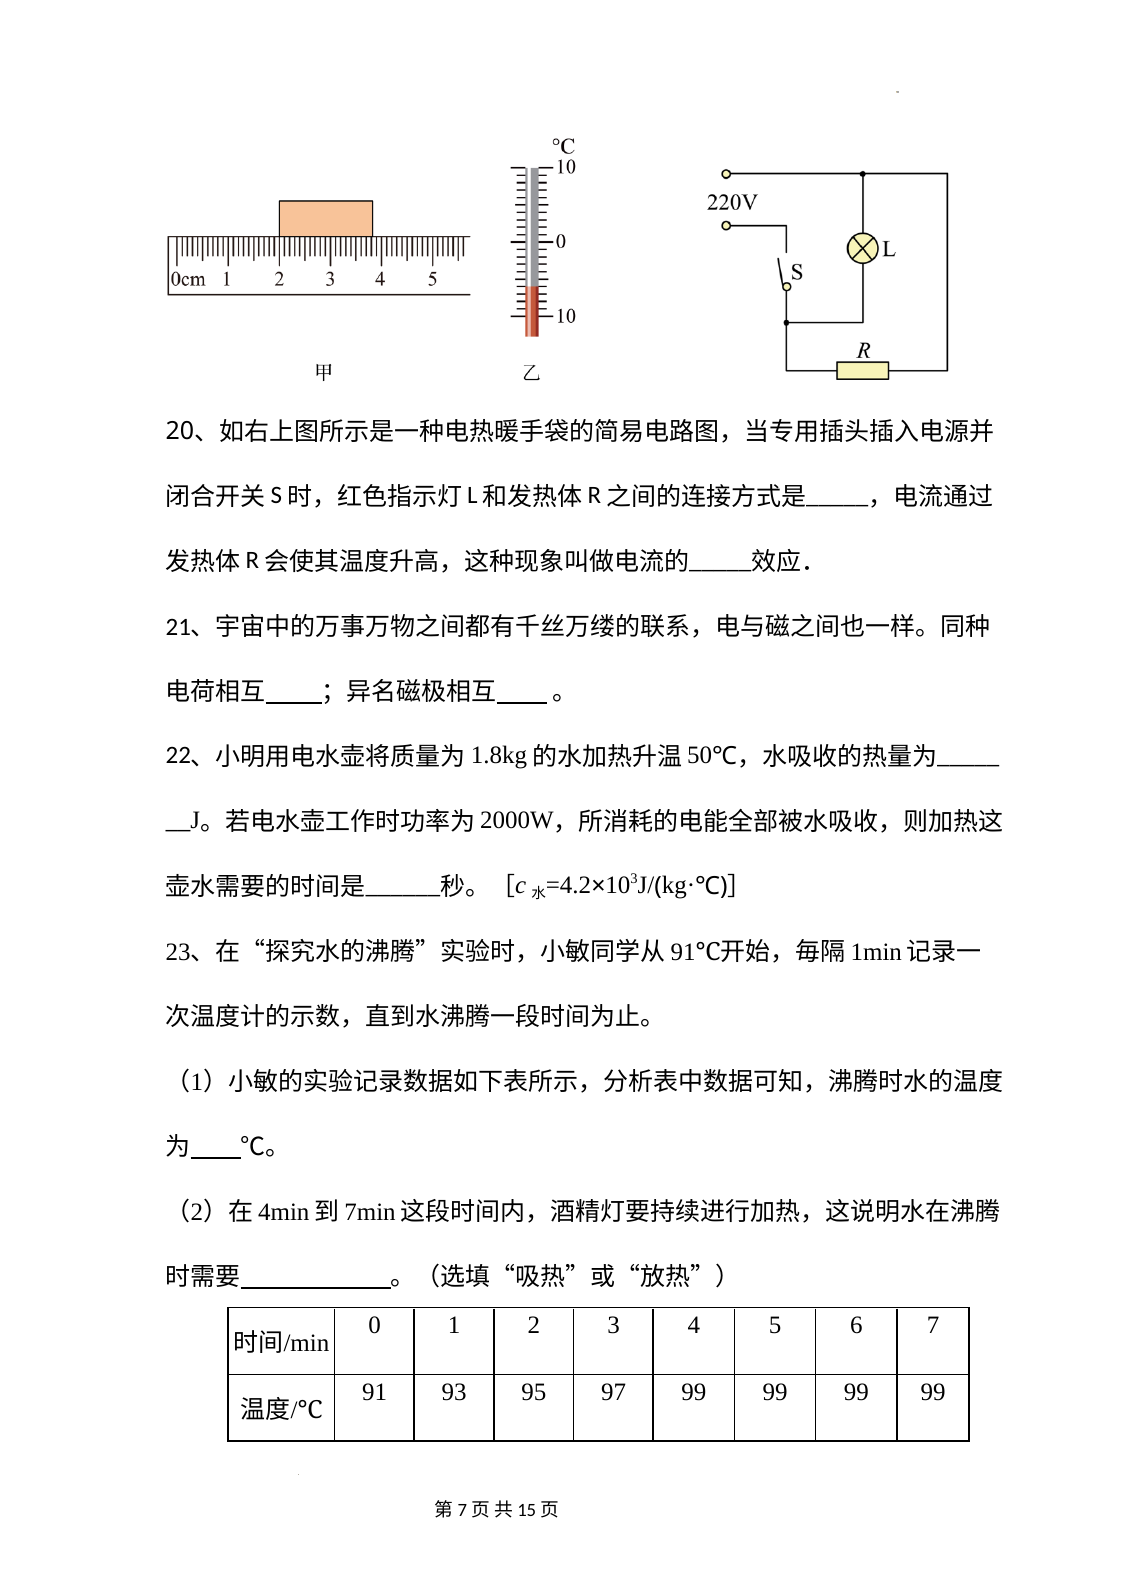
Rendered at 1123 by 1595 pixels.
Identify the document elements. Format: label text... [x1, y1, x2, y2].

table_header 7 [898, 1308, 968, 1373]
table_header 2 [495, 1308, 573, 1373]
table_cell 93 [415, 1375, 493, 1440]
picture [702, 164, 950, 380]
table_cell 95 [495, 1375, 573, 1440]
text 21、宇宙中的万事万物之间都有千丝万缕的联系，电与磁之间也一样。同种电荷相互 ；异名磁极相互 。 [165, 592, 1004, 722]
table_cell 99 [898, 1375, 968, 1440]
table_header 3 [574, 1308, 653, 1373]
table_cell 97 [574, 1375, 652, 1440]
table_cell 99 [654, 1375, 734, 1440]
table_header 5 [735, 1308, 815, 1373]
picture [165, 136, 577, 383]
text （2）在4min到7min这段时间内，酒精灯要持续进行加热，这说明水在沸腾时需要 。（选填“吸热”或“放热”） [165, 1177, 1004, 1307]
table_header 4 [654, 1308, 734, 1373]
text 20、如右上图所示是一种电热暖手袋的简易电路图，当专用插头插入电源并闭合开关S时，红色指示灯L和发热体R之间的连接方式是_____，电流通过发热体R会使其温度升高，这种现象叫做电流的_____效应． [165, 397, 1004, 592]
text （1）小敏的实验记录数据如下表所示，分析表中数据可知，沸腾时水的温度为 ℃。 [165, 1047, 1004, 1177]
table_cell 99 [816, 1375, 896, 1440]
text 23、在“探究水的沸腾”实验时，小敏同学从91℃开始，毎隔1min记录一次温度计的示数，直到水沸腾一段时间为止。 [165, 917, 1004, 1047]
table_header 0 [335, 1308, 414, 1373]
table_header 时间/min [229, 1308, 334, 1373]
table_cell 91 [335, 1375, 413, 1440]
table_cell 温度/℃ [229, 1375, 334, 1440]
table_cell 99 [735, 1375, 815, 1440]
table_header 6 [816, 1308, 897, 1373]
table_header 1 [415, 1308, 494, 1373]
text 22、小明用电水壶将质量为1.8kg的水加热升温50℃，水吸收的热量为_______J。若电水壶工作时功率为2000W，所消耗的电能全部被水吸收，则加热这壶水需要的时间是______秒。［c水=4.2×103J/(kg·℃)］ [165, 722, 1004, 917]
